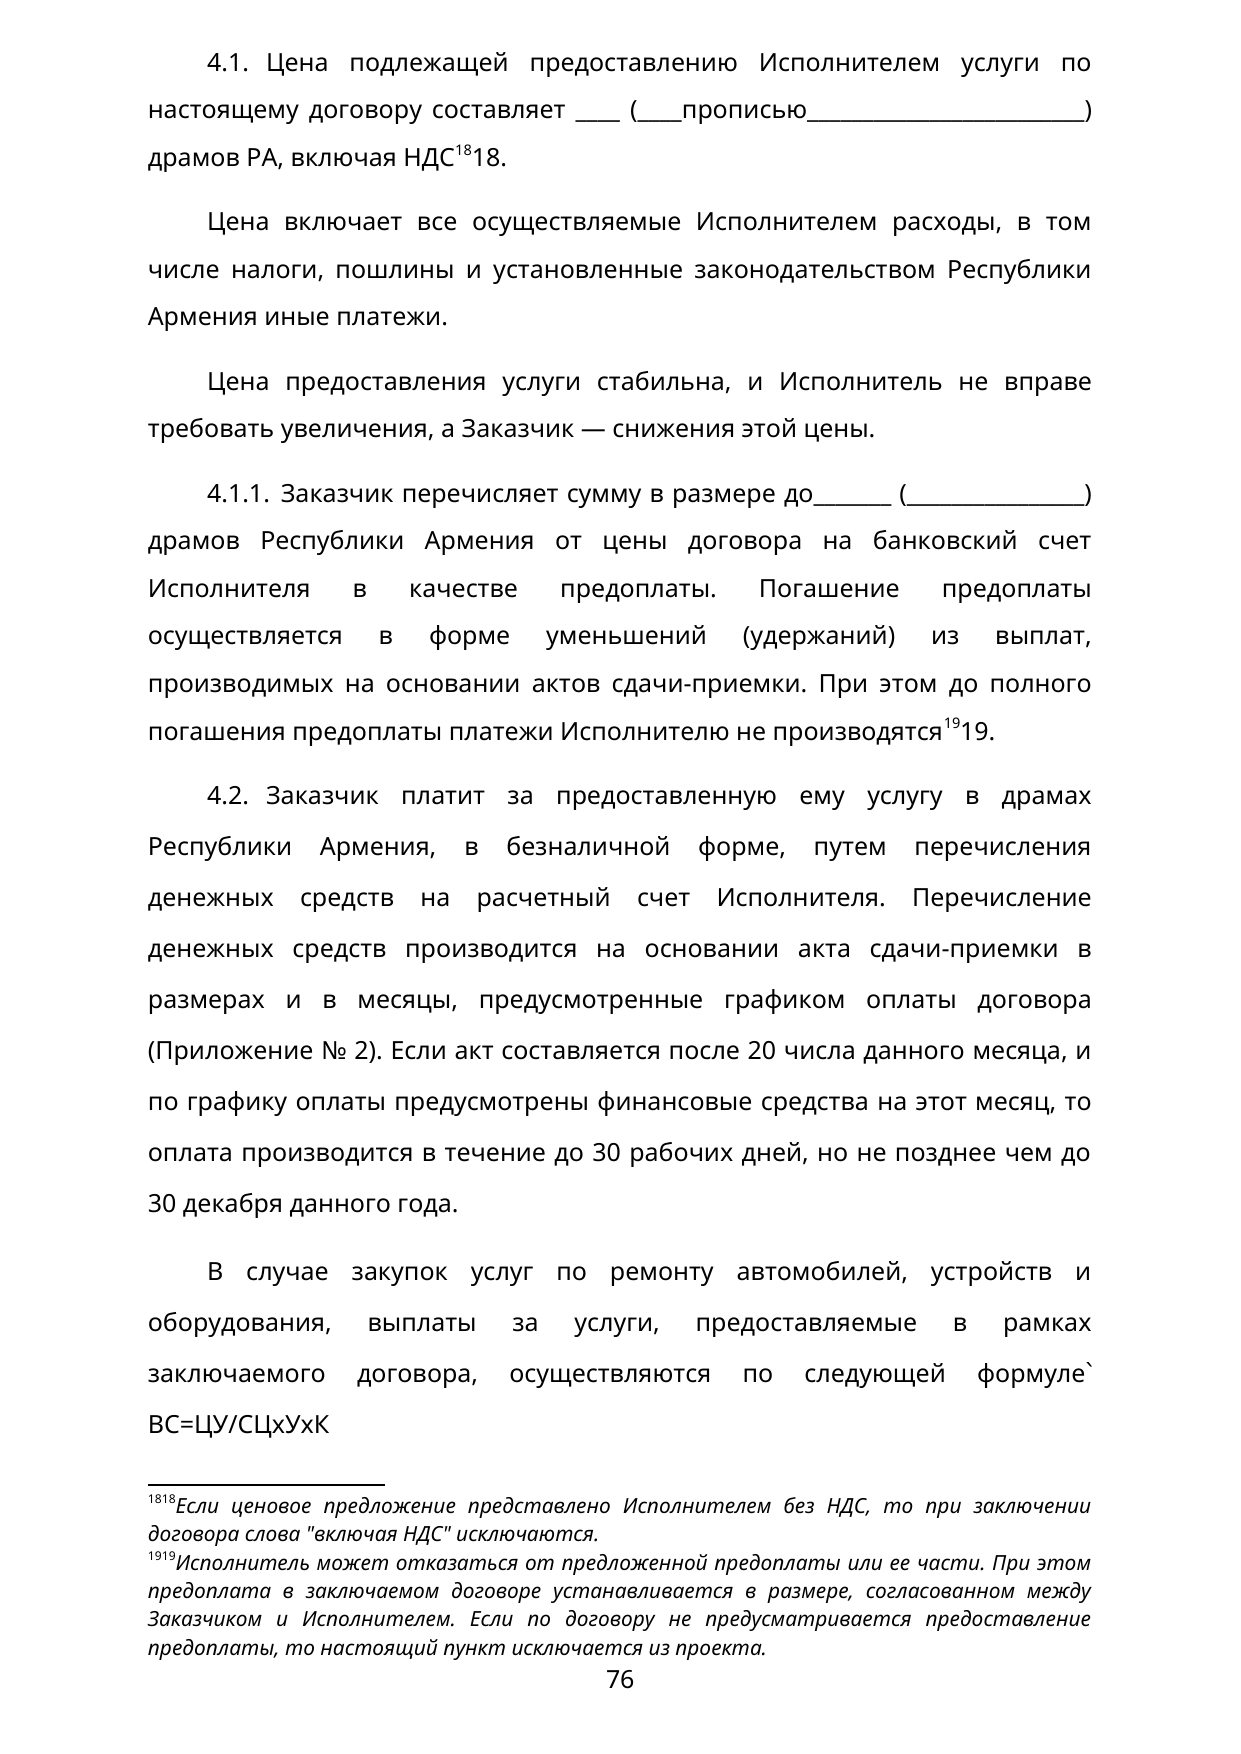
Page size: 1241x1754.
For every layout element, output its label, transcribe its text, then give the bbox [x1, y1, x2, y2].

text 4.2. Заказчик платит за предоставленную ему услугу в драмах Республики Армения, в безналичной форме, путем перечисления денежных средств на расчетный счет Исполнителя. Перечисление денежных средств производится на основании акта сдачи-приемки в размерах и в месяцы, предусмотренные графиком оплаты договора (Приложение № 2). Если акт составляется после 20 числа данного месяца, и по графику оплаты предусмотрены финансовые средства на этот месяц, то оплата производится в течение до 30 рабочих дней, но не позднее чем до 30 декабря данного года. [148, 777, 1092, 1220]
text В случае закупок услуг по ремонту автомобилей, устройств и оборудования, выплаты за услуги, предоставляемые в рамках заключаемого договора, осуществляются по следующей формуле՝ ВС=ЦУ/СЦxУxК [148, 1253, 1092, 1441]
text Цена предоставления услуги стабильна, и Исполнитель не вправе требовать увеличения, а Заказчик — снижения этой цены. [148, 363, 1092, 445]
text 4.1. Цена подлежащей предоставлению Исполнителем услуги по настоящему договору составляет ____ (____прописью_________________________) драмов РА, включая НДС18. [148, 44, 1092, 174]
text Цена включает все осуществляемые Исполнителем расходы, в том числе налоги, пошлины и установленные законодательством Республики Армения иные платежи. [148, 204, 1092, 333]
text 4.1.1. Заказчик перечисляет сумму в размере до_______ (________________) драмов Республики Армения от цены договора на банковский счет Исполнителя в качестве предоплаты. Погашение предоплаты осуществляется в форме уменьшений (удержаний) из выплат, производимых на основании актов сдачи-приемки. При этом до полного погашения предоплаты платежи Исполнителю не производятся19. [148, 475, 1092, 747]
